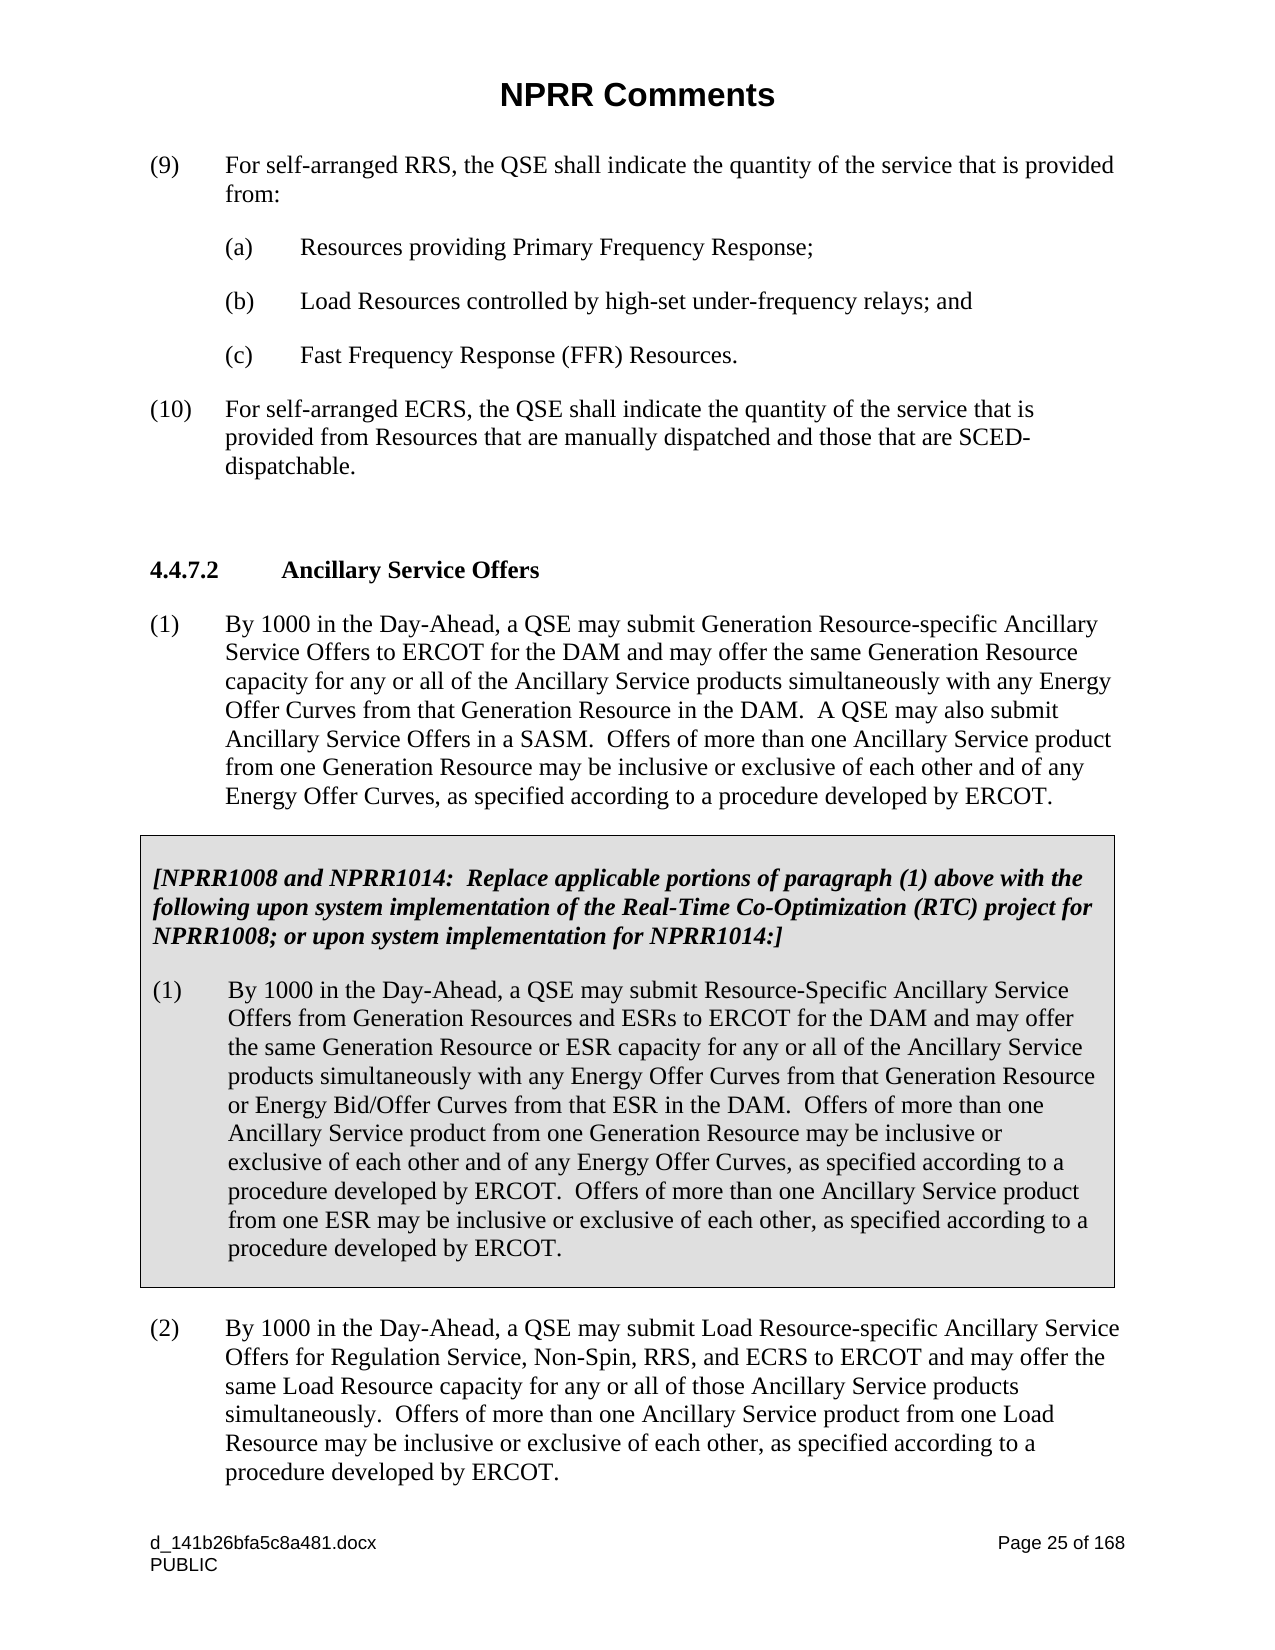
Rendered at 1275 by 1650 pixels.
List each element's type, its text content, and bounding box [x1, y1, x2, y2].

text (b) Load Resources controlled by high-set under-frequency relays; and [225, 286, 1125, 315]
text (c) Fast Frequency Response (FFR) Resources. [225, 340, 1125, 369]
text (10) For self-arranged ECRS, the QSE shall indicate the quantity of the service that is provided from Resources that are manually dispatched and those that are SCED-dispatchable. [150, 394, 1125, 480]
text (a) Resources providing Primary Frequency Response; [225, 232, 1125, 261]
text (2) By 1000 in the Day-Ahead, a QSE may submit Load Resource-specific Ancillary Service Offers for Regulation Service, Non-Spin, RRS, and ECRS to ERCOT and may offer the same Load Resource capacity for any or all of those Ancillary Service products simultaneously. Offers of more than one Ancillary Service product from one Load Resource may be inclusive or exclusive of each other, as specified according to a procedure developed by ERCOT. [150, 1313, 1125, 1486]
text (9) For self-arranged RRS, the QSE shall indicate the quantity of the service that is provided from: [150, 150, 1125, 207]
text 4.4.7.2 Ancillary Service Offers [150, 555, 1125, 584]
text (1) By 1000 in the Day-Ahead, a QSE may submit Generation Resource-specific Ancillary Service Offers to ERCOT for the DAM and may offer the same Generation Resource capacity for any or all of the Ancillary Service products simultaneously with any Energy Offer Curves from that Generation Resource in the DAM. A QSE may also submit Ancillary Service Offers in a SASM. Offers of more than one Ancillary Service product from one Generation Resource may be inclusive or exclusive of each other and of any Energy Offer Curves, as specified according to a procedure developed by ERCOT. [150, 609, 1125, 810]
table_header [NPRR1008 and NPRR1014: Replace applicable portions of paragraph (1) above with the following upon system implementation of the Real-Time Co-Optimization (RTC) project for NPRR1008; or upon system implementation for NPRR1014:] (1) By 1000 in the Day-Ahead, a QSE may submit Resource-Specific Ancillary Service Offers from Generation Resources and ESRs to ERCOT for the DAM and may offer the same Generation Resource or ESR capacity for any or all of the Ancillary Service products simultaneously with any Energy Offer Curves from that Generation Resource or Energy Bid/Offer Curves from that ESR in the DAM. Offers of more than one Ancillary Service product from one Generation Resource may be inclusive or exclusive of each other and of any Energy Offer Curves, as specified according to a procedure developed by ERCOT. Offers of more than one Ancillary Service product from one ESR may be inclusive or exclusive of each other, as specified according to a procedure developed by ERCOT. [141, 836, 1114, 1287]
